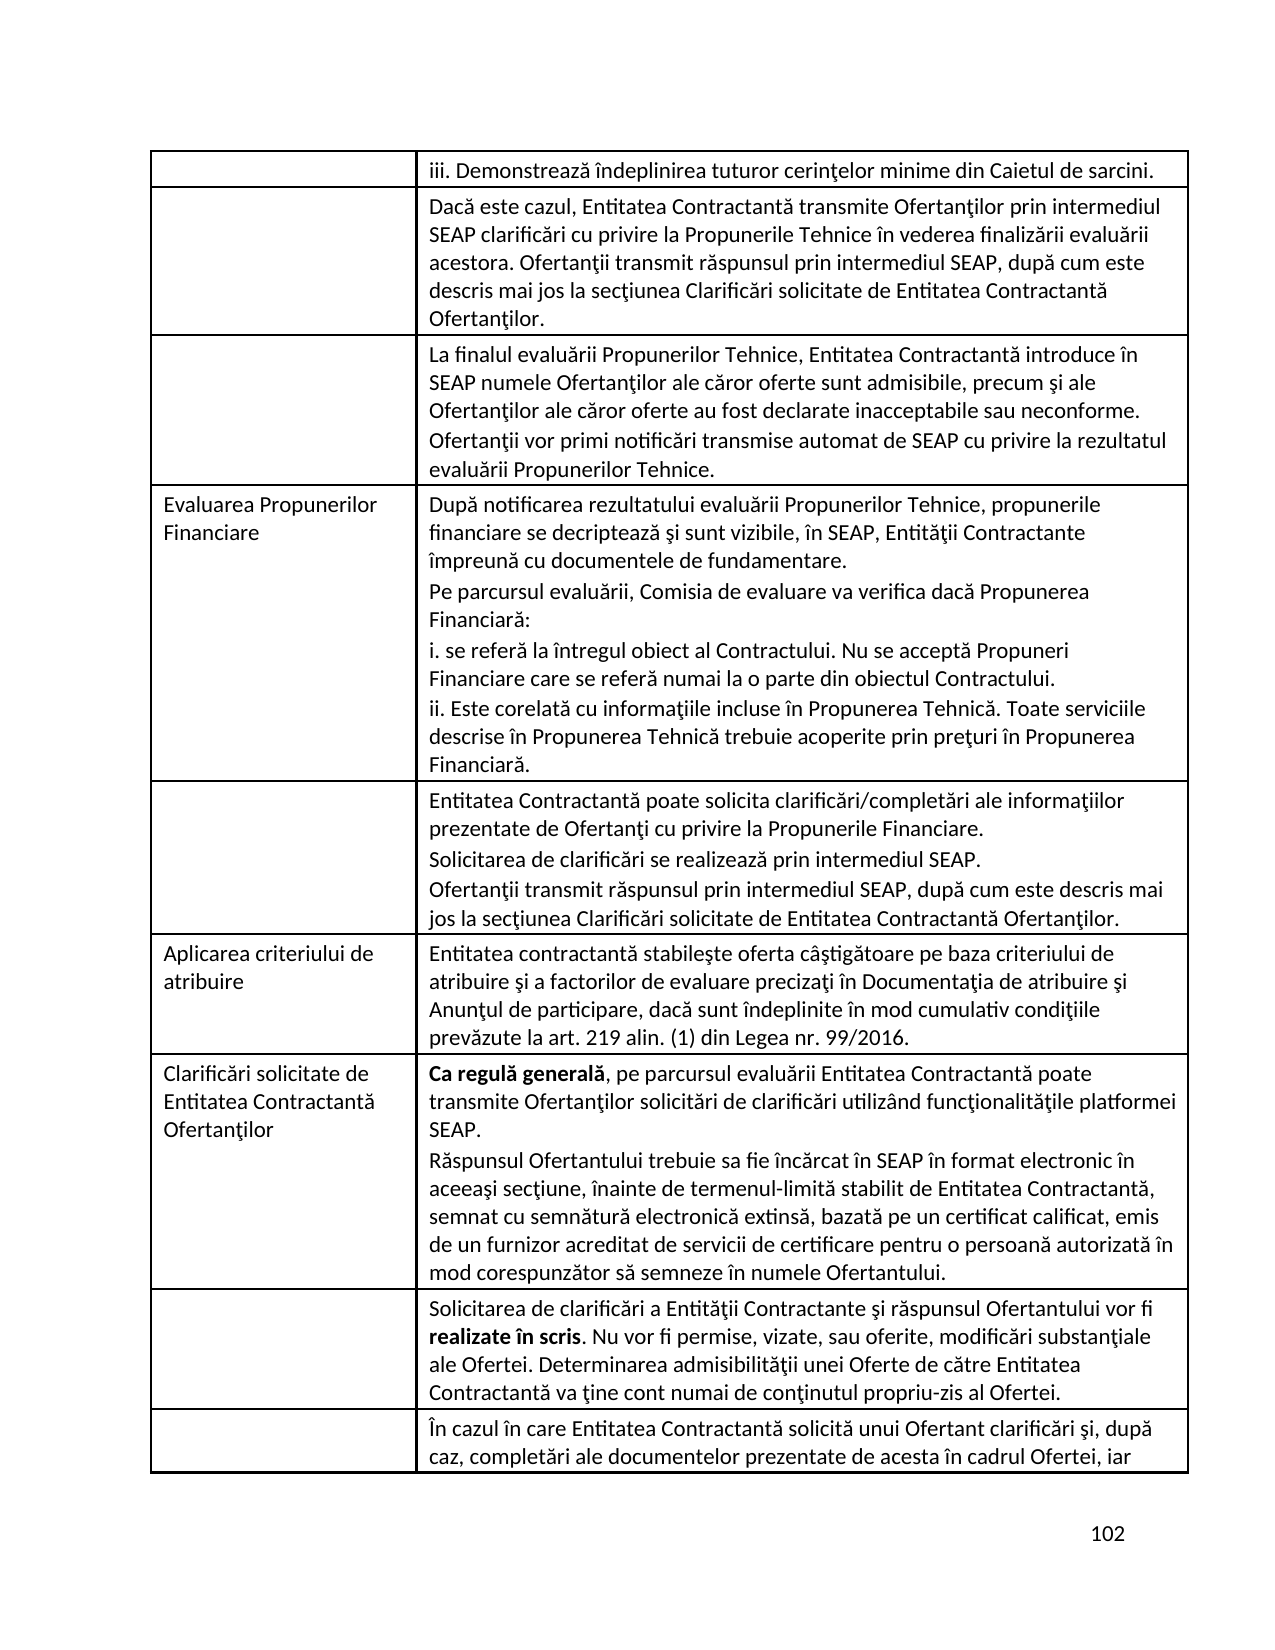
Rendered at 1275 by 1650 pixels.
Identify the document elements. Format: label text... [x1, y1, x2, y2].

table_cell [152, 1290, 415, 1408]
table_cell [152, 188, 415, 334]
table_cell [152, 782, 415, 933]
table_cell [152, 1410, 415, 1471]
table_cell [418, 1410, 1187, 1471]
table_cell După notificarea rezultatului evaluării Propunerilor Tehnice, propunerile financiare se decriptează şi sunt vizibile, în SEAP, Entităţii Contractante împreună cu documentele de fundamentare. Pe parcursul evaluării, Comisia de evaluare va verifica dacă Propunerea Financiară: i. se referă la întregul obiect al Contractului. Nu se acceptă Propuneri Financiare care se referă numai la o parte din obiectul Contractului. ii. Este corelată cu informaţiile incluse în Propunerea Tehnică. Toate serviciile descrise în Propunerea Tehnică trebuie acoperite prin preţuri în Propunerea Financiară. [418, 486, 1187, 780]
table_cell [152, 152, 415, 186]
table_cell Solicitarea de clarificări a Entităţii Contractante şi răspunsul Ofertantului vor fi realizate în scris. Nu vor fi permise, vizate, sau oferite, modificări substanţiale ale Ofertei. Determinarea admisibilităţii unei Oferte de către Entitatea Contractantă va ţine cont numai de conţinutul propriu-zis al Ofertei. [418, 1290, 1187, 1408]
table_cell Entitatea contractantă stabileşte oferta câştigătoare pe baza criteriului de atribuire şi a factorilor de evaluare precizaţi în Documentaţia de atribuire şi Anunţul de participare, dacă sunt îndeplinite în mod cumulativ condiţiile prevăzute la art. 219 alin. (1) din Legea nr. 99/2016. [418, 935, 1187, 1053]
table_cell Aplicarea criteriului de atribuire [152, 935, 415, 1053]
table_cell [418, 152, 1187, 186]
table_cell Evaluarea Propunerilor Financiare [152, 486, 415, 780]
table_cell Ca regulă generală, pe parcursul evaluării Entitatea Contractantă poate transmite Ofertanţilor solicitări de clarificări utilizând funcţionalităţile platformei SEAP. Răspunsul Ofertantului trebuie sa fie încărcat în SEAP în format electronic în aceeaşi secţiune, înainte de termenul-limită stabilit de Entitatea Contractantă, semnat cu semnătură electronică extinsă, bazată pe un certificat calificat, emis de un furnizor acreditat de servicii de certificare pentru o persoană autorizată în mod corespunzător să semneze în numele Ofertantului. [418, 1055, 1187, 1288]
table_cell La finalul evaluării Propunerilor Tehnice, Entitatea Contractantă introduce în SEAP numele Ofertanţilor ale căror oferte sunt admisibile, precum şi ale Ofertanţilor ale căror oferte au fost declarate inacceptabile sau neconforme. Ofertanţii vor primi notificări transmise automat de SEAP cu privire la rezultatul evaluării Propunerilor Tehnice. [418, 336, 1187, 484]
table_cell Entitatea Contractantă poate solicita clarificări/completări ale informaţiilor prezentate de Ofertanţi cu privire la Propunerile Financiare. Solicitarea de clarificări se realizează prin intermediul SEAP. Ofertanţii transmit răspunsul prin intermediul SEAP, după cum este descris mai jos la secţiunea Clarificări solicitate de Entitatea Contractantă Ofertanţilor. [418, 782, 1187, 933]
table_cell Dacă este cazul, Entitatea Contractantă transmite Ofertanţilor prin intermediul SEAP clarificări cu privire la Propunerile Tehnice în vederea finalizării evaluării acestora. Ofertanţii transmit răspunsul prin intermediul SEAP, după cum este descris mai jos la secţiunea Clarificări solicitate de Entitatea Contractantă Ofertanţilor. [418, 188, 1187, 334]
table_cell [152, 336, 415, 484]
table_cell Clarificări solicitate de Entitatea Contractantă Ofertanţilor [152, 1055, 415, 1288]
